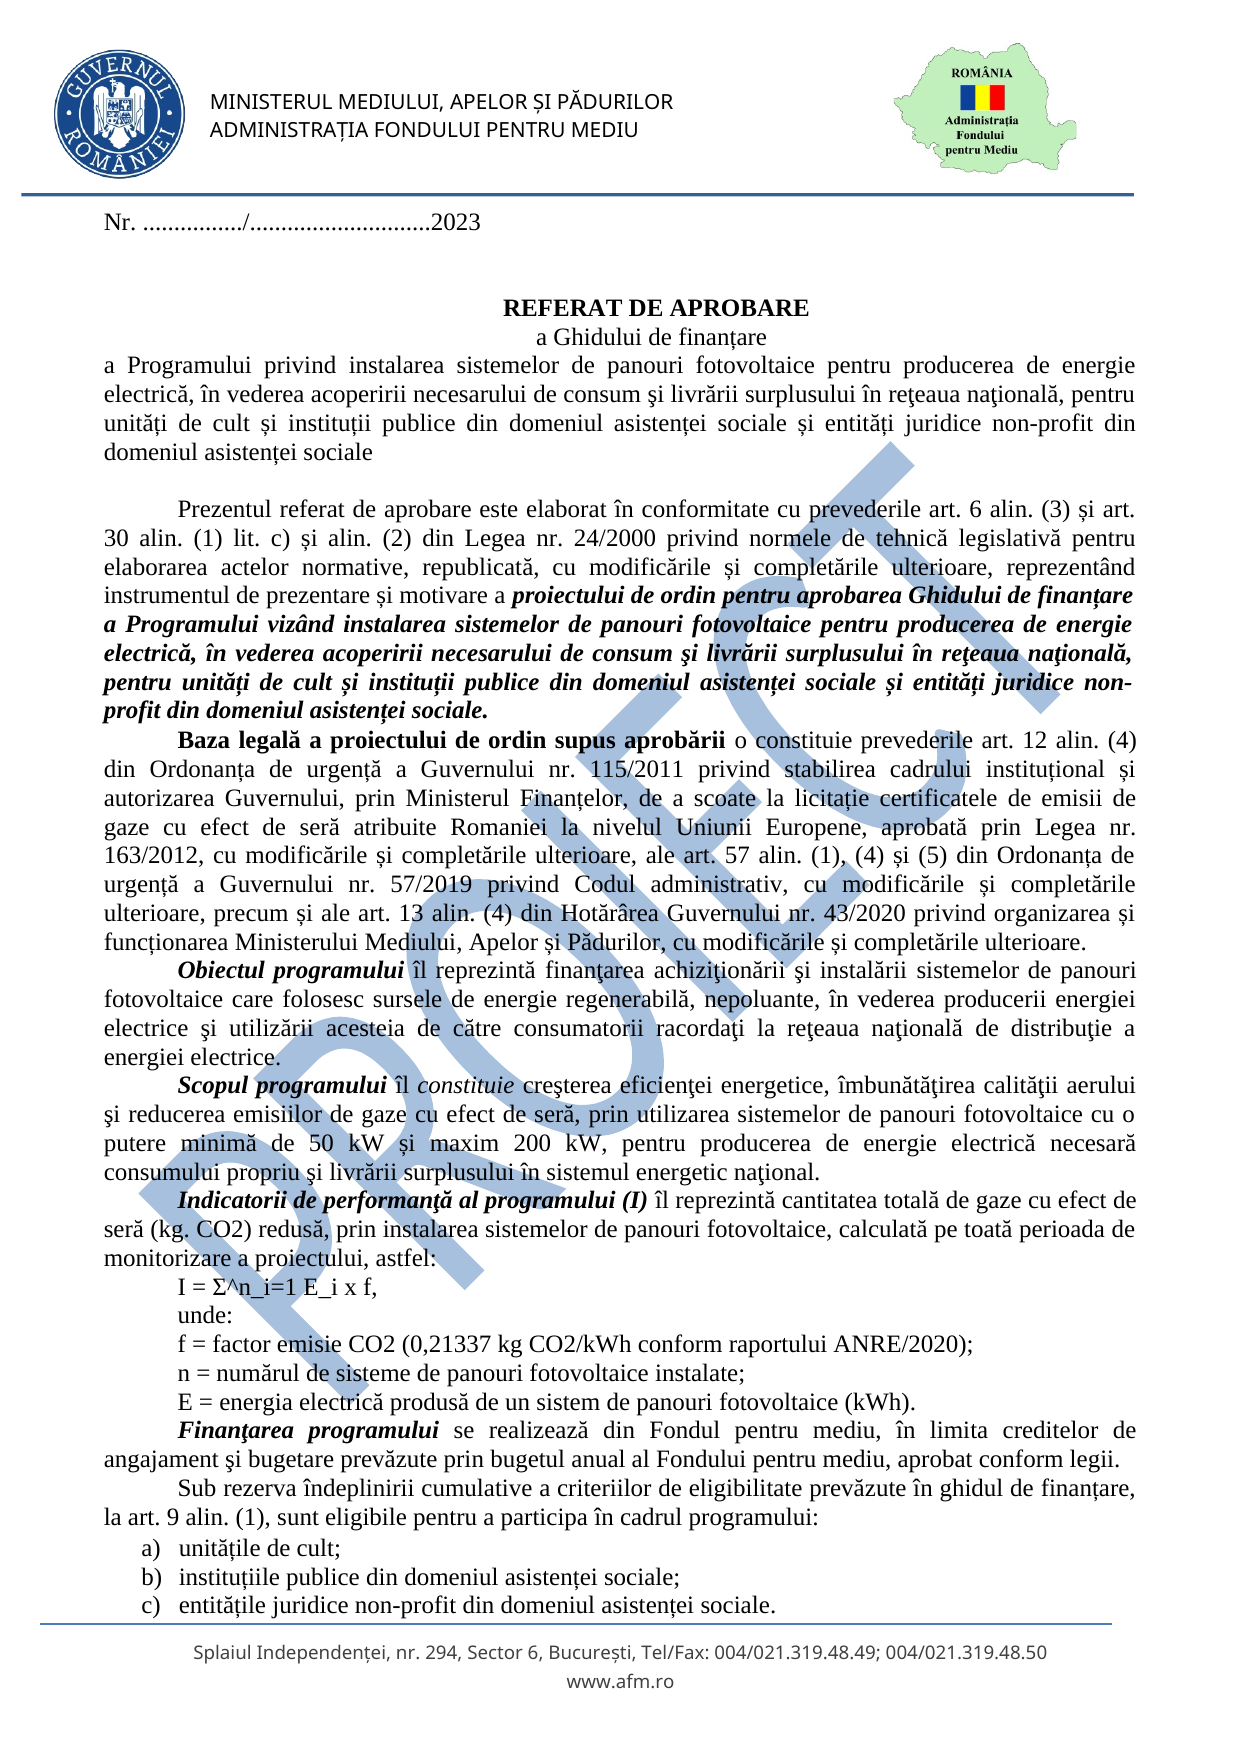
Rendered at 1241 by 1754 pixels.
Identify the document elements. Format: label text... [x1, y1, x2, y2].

text n = numărul de sisteme de panouri fotovoltaice instalate; [103, 1358, 1137, 1387]
list entitățile juridice non-profit din domeniul asistenței sociale. [141, 1591, 1137, 1619]
text a Ghidului de finanțare [103, 322, 1137, 351]
text REFERAT DE APROBARE [176, 293, 1137, 322]
picture [893, 43, 1077, 174]
text f = factor emisie CO2 (0,21337 kg CO2/kWh conform raportului ANRE/2020); [103, 1329, 1137, 1358]
text unde: [103, 1300, 1137, 1329]
text I = Σ^n_i=1 E_i x f, [103, 1272, 1137, 1300]
list unitățile de cult; [141, 1533, 1137, 1562]
text Sub rezerva îndeplinirii cumulative a criteriilor de eligibilitate prevăzute în ghidul de finanțare, la art. 9 alin. (1), sunt eligibile pentru a participa în cadrul programului: [103, 1473, 1137, 1530]
text Obiectul programului îl reprezintă finanţarea achiziţionării şi instalării sistemelor de panouri fotovoltaice care folosesc sursele de energie regenerabilă, nepoluante, în vederea producerii energiei electrice şi utilizării acesteia de către consumatorii racordaţi la reţeaua naţională de distribuţie a energiei electrice. [103, 955, 1137, 1070]
text Nr. ................/.............................2023 [103, 207, 1137, 236]
text Indicatorii de performanţă al programului (I) îl reprezintă cantitatea totală de gaze cu efect de seră (kg. CO2) redusă, prin instalarea sistemelor de panouri fotovoltaice, calculată pe toată perioada de monitorizare a proiectului, astfel: [103, 1185, 1137, 1272]
text E = energia electrică produsă de un sistem de panouri fotovoltaice (kWh). [103, 1387, 1137, 1415]
text a Programului privind instalarea sistemelor de panouri fotovoltaice pentru producerea de energie electrică, în vederea acoperirii necesarului de consum şi livrării surplusului în reţeaua naţională, pentru unități de cult și instituții publice din domeniul asistenței sociale și entități juridice non-profit din domeniul asistenței sociale [103, 351, 1137, 466]
text Baza legală a proiectului de ordin supus aprobării o constituie prevederile art. 12 alin. (4) din Ordonanța de urgență a Guvernului nr. 115/2011 privind stabilirea cadrului instituțional și autorizarea Guvernului, prin Ministerul Finanțelor, de a scoate la licitație certificatele de emisii de gaze cu efect de seră atribuite Romaniei la nivelul Uniunii Europene, aprobată prin Legea nr. 163/2012, cu modificările și completările ulterioare, ale art. 57 alin. (1), (4) și (5) din Ordonanța de urgență a Guvernului nr. 57/2019 privind Codul administrativ, cu modificările și completările ulterioare, precum și ale art. 13 alin. (4) din Hotărârea Guvernului nr. 43/2020 privind organizarea și funcționarea Ministerului Mediului, Apelor și Pădurilor, cu modificările și completările ulterioare. [103, 725, 1137, 955]
text Prezentul referat de aprobare este elaborat în conformitate cu prevederile art. 6 alin. (3) și art. 30 alin. (1) lit. c) și alin. (2) din Legea nr. 24/2000 privind normele de tehnică legislativă pentru elaborarea actelor normative, republicată, cu modificările și completările ulterioare, reprezentând instrumentul de prezentare și motivare a proiectului de ordin pentru aprobarea Ghidului de finanțare a Programului vizând instalarea sistemelor de panouri fotovoltaice pentru producerea de energie electrică, în vederea acoperirii necesarului de consum şi livrării surplusului în reţeaua naţională, pentru unități de cult și instituții publice din domeniul asistenței sociale și entități juridice non-profit din domeniul asistenței sociale. [103, 494, 1137, 724]
picture [47, 42, 191, 185]
list instituțiile publice din domeniul asistenței sociale; [141, 1562, 1137, 1591]
text Finanţarea programului se realizează din Fondul pentru mediu, în limita creditelor de angajament şi bugetare prevăzute prin bugetul anual al Fondului pentru mediu, aprobat conform legii. [103, 1415, 1137, 1473]
text Scopul programului îl constituie creşterea eficienţei energetice, îmbunătăţirea calităţii aerului şi reducerea emisiilor de gaze cu efect de seră, prin utilizarea sistemelor de panouri fotovoltaice cu o putere minimă de 50 kW și maxim 200 kW, pentru producerea de energie electrică necesară consumului propriu şi livrării surplusului în sistemul energetic naţional. [103, 1070, 1137, 1185]
